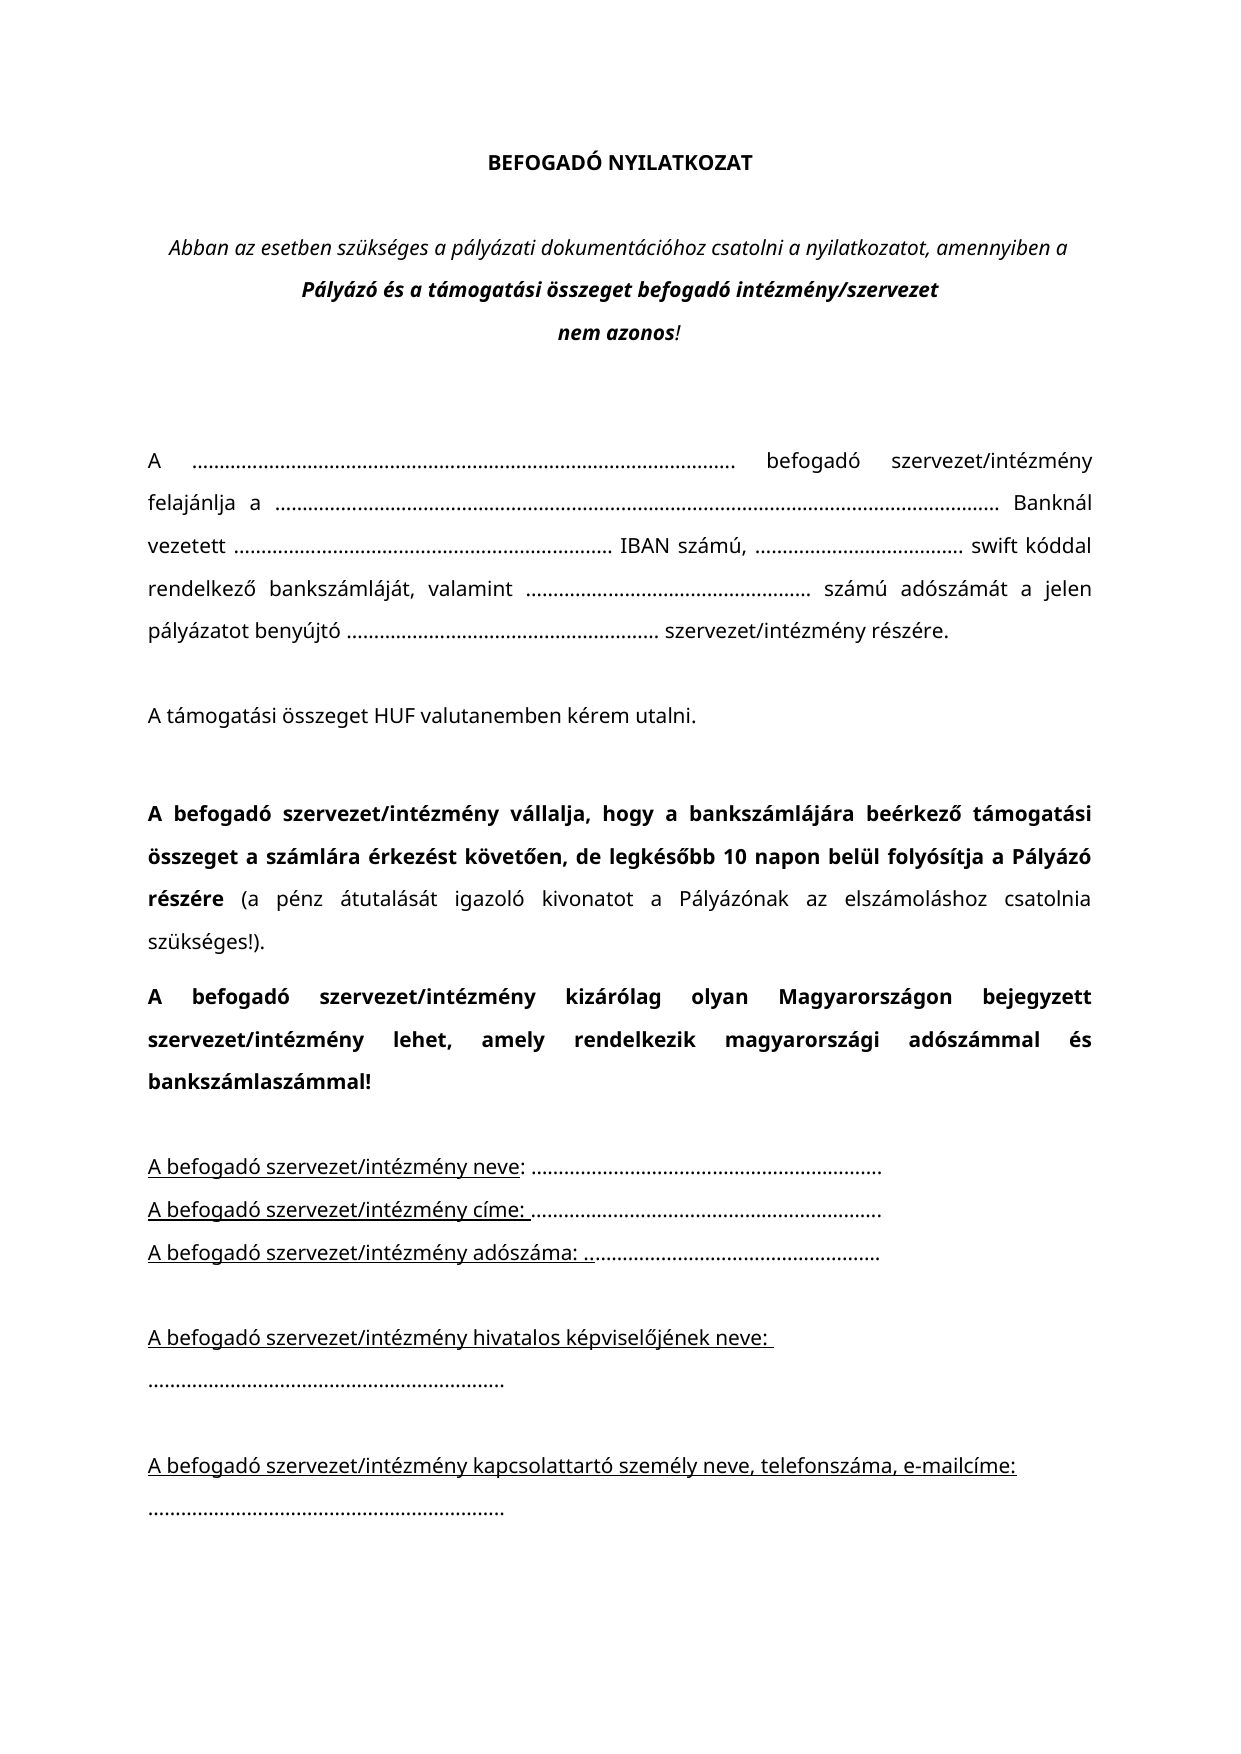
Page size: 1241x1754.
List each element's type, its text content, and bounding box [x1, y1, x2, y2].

text A befogadó szervezet/intézmény hivatalos képviselőjének neve: [148, 1323, 1093, 1351]
text nem azonos! [148, 318, 1093, 346]
text ……………………………………………………….. [148, 1366, 1093, 1394]
text A befogadó szervezet/intézmény neve: ………………………………………………………. [148, 1152, 1093, 1181]
text A …………………………………………………………………………………..…. befogadó szervezet/intézmény felajánlja a ……………………………………………………………………...…………………………………………… Banknál vezetett ……………………………….………………………..… IBAN számú, ………………………….……. swift kóddal rendelkező bankszámláját, valamint ………………………………….………… számú adószámát a jelen pályázatot benyújtó ………………………………………………… szervezet/intézmény részére. [148, 446, 1093, 645]
text A befogadó szervezet/intézmény címe: ………………………………………………………. [148, 1195, 1093, 1223]
text A befogadó szervezet/intézmény kapcsolattartó személy neve, telefonszáma, e-mailcíme: [148, 1451, 1093, 1479]
title BEFOGADÓ NYILATKOZAT [148, 148, 1093, 176]
text Abban az esetben szükséges a pályázati dokumentációhoz csatolni a nyilatkozatot, amennyiben a Pályázó és a támogatási összeget befogadó intézmény/szervezet [148, 233, 1093, 304]
text A befogadó szervezet/intézmény adószáma: ..……………………………………………. [148, 1238, 1093, 1266]
text A befogadó szervezet/intézmény kizárólag olyan Magyarországon bejegyzett szervezet/intézmény lehet, amely rendelkezik magyarországi adószámmal és bankszámlaszámmal! [148, 982, 1093, 1096]
text A támogatási összeget HUF valutanemben kérem utalni. [148, 701, 1093, 730]
text ……………………………………………………….. [148, 1493, 1093, 1522]
text A befogadó szervezet/intézmény vállalja, hogy a bankszámlájára beérkező támogatási összeget a számlára érkezést követően, de legkésőbb 10 napon belül folyósítja a Pályázó részére (a pénz átutalását igazoló kivonatot a Pályázónak az elszámoláshoz csatolnia szükséges!). [148, 799, 1093, 955]
